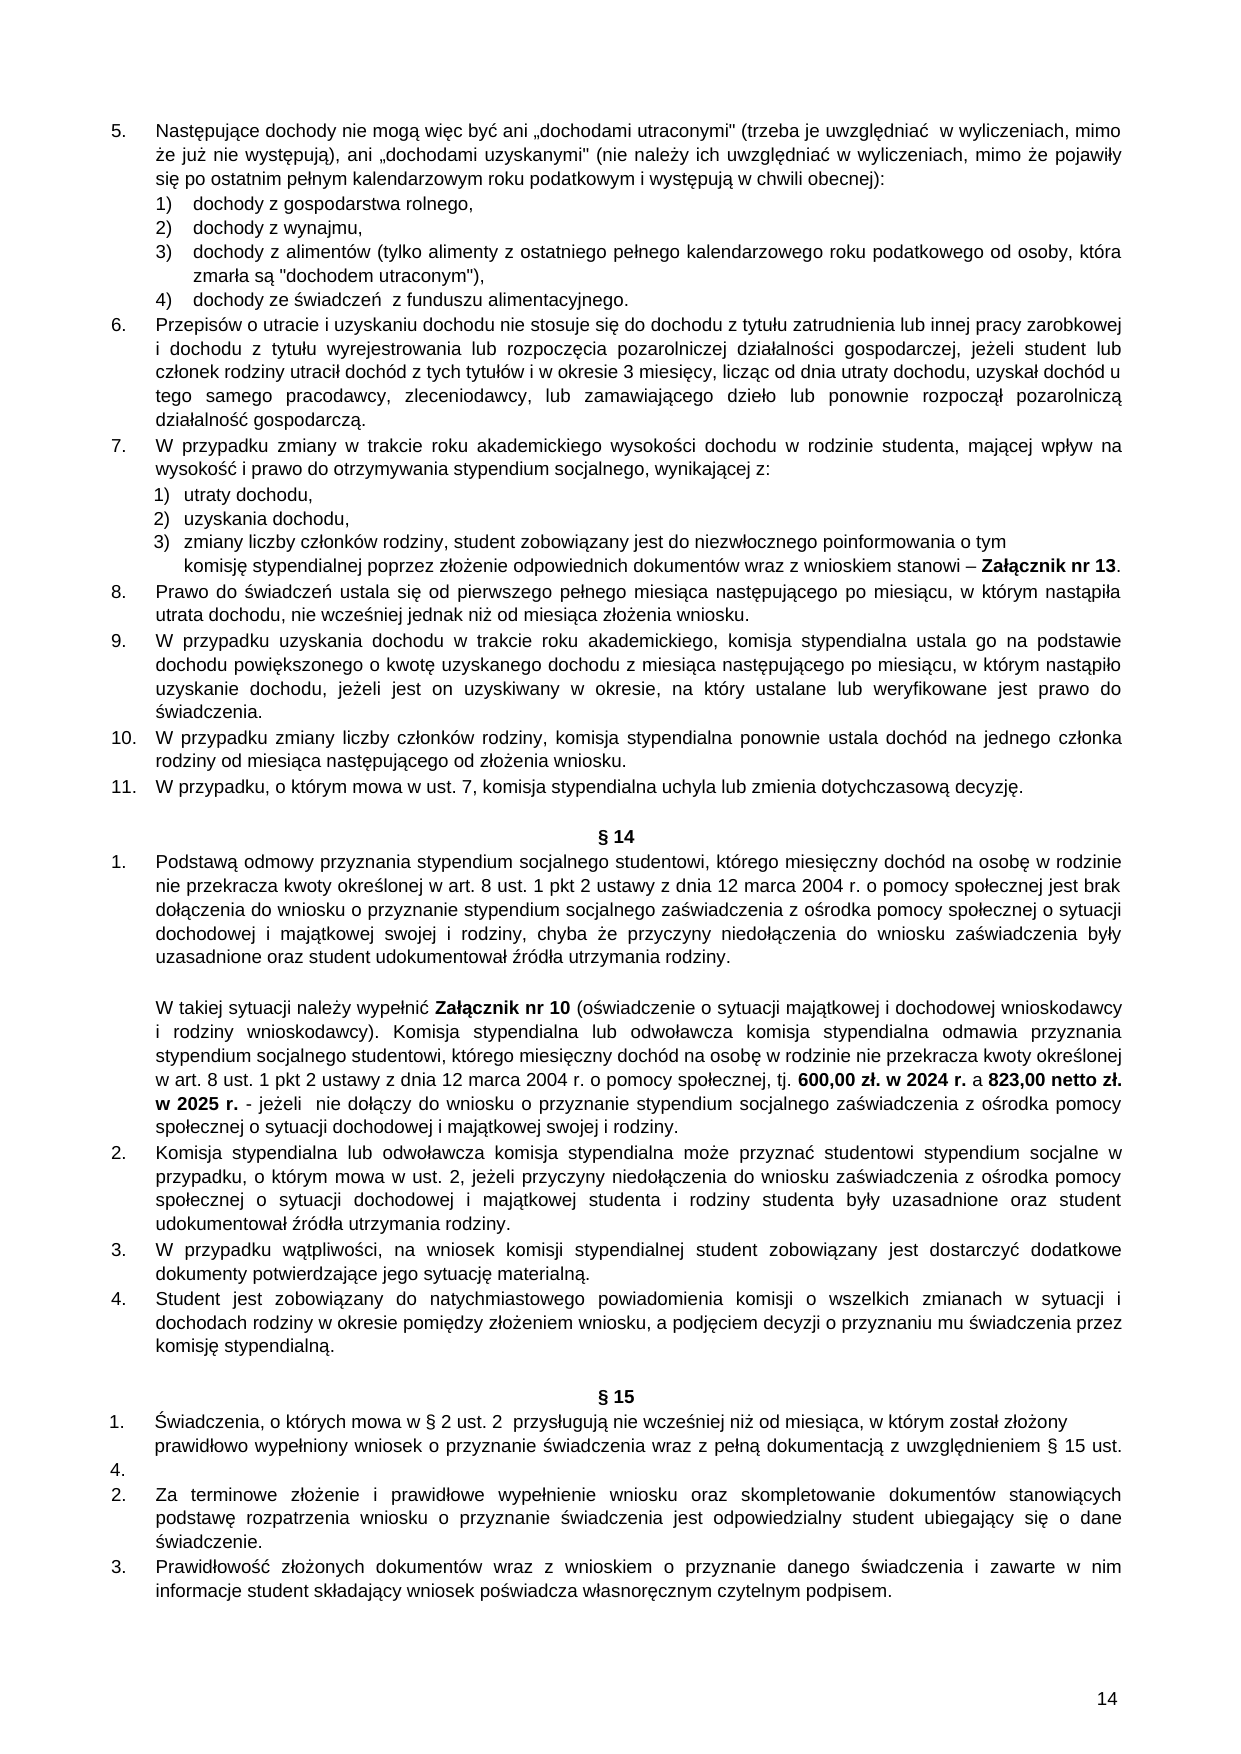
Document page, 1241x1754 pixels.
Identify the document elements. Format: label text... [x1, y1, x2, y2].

list dochody z wynajmu, [155, 217, 1122, 238]
list dochody z gospodarstwa rolnego, [155, 193, 1122, 214]
list zmiany liczby członków rodziny, student zobowiązany jest do niezwłocznego poinformowania o tym [153, 531, 1122, 553]
text § 15 [110, 1386, 1122, 1407]
list W przypadku, o którym mowa w ust. 7, komisja stypendialna uchyla lub zmienia dotychczasową decyzję. [111, 776, 1122, 797]
list utraty dochodu, [153, 483, 1122, 505]
list Następujące dochody nie mogą więc być ani „dochodami utraconymi" (trzeba je uwzględniać w wyliczeniach, mimo że już nie występują), ani „dochodami uzyskanymi" (nie należy ich uwzględniać w wyliczeniach, mimo że pojawiły się po ostatnim pełnym kalendarzowym roku podatkowym i występują w chwili obecnej): [111, 120, 1122, 189]
list dochody z alimentów (tylko alimenty z ostatniego pełnego kalendarzowego roku podatkowego od osoby, która zmarła są "dochodem utraconym"), [155, 241, 1122, 286]
list Komisja stypendialna lub odwoławcza komisja stypendialna może przyznać studentowi stypendium socjalne w przypadku, o którym mowa w ust. 2, jeżeli przyczyny niedołączenia do wniosku zaświadczenia z ośrodka pomocy społecznej o sytuacji dochodowej i majątkowej studenta i rodziny studenta były uzasadnione oraz student udokumentował źródła utrzymania rodziny. [111, 1142, 1122, 1235]
list Student jest zobowiązany do natychmiastowego powiadomienia komisji o wszelkich zmianach w sytuacji i dochodach rodziny w okresie pomiędzy złożeniem wniosku, a podjęciem decyzji o przyznaniu mu świadczenia przez komisję stypendialną. [111, 1288, 1122, 1357]
text § 14 [110, 826, 1122, 847]
list uzyskania dochodu, [153, 507, 1122, 529]
list W przypadku uzyskania dochodu w trakcie roku akademickiego, komisja stypendialna ustala go na podstawie dochodu powiększonego o kwotę uzyskanego dochodu z miesiąca następującego po miesiącu, w którym nastąpiło uzyskanie dochodu, jeżeli jest on uzyskiwany w okresie, na który ustalane lub weryfikowane jest prawo do świadczenia. [111, 629, 1122, 723]
list W przypadku wątpliwości, na wniosek komisji stypendialnej student zobowiązany jest dostarczyć dodatkowe dokumenty potwierdzające jego sytuację materialną. [111, 1238, 1122, 1284]
list dochody ze świadczeń z funduszu alimentacyjnego. [155, 288, 1122, 310]
list W przypadku zmiany w trakcie roku akademickiego wysokości dochodu w rodzinie studenta, mającej wpływ na wysokość i prawo do otrzymywania stypendium socjalnego, wynikającej z: [111, 434, 1122, 480]
list Podstawą odmowy przyznania stypendium socjalnego studentowi, którego miesięczny dochód na osobę w rodzinie nie przekracza kwoty określonej w art. 8 ust. 1 pkt 2 ustawy z dnia 12 marca 2004 r. o pomocy społecznej jest brak dołączenia do wniosku o przyznanie stypendium socjalnego zaświadczenia z ośrodka pomocy społecznej o sytuacji dochodowej i majątkowej swojej i rodziny, chyba że przyczyny niedołączenia do wniosku zaświadczenia były uzasadnione oraz student udokumentował źródła utrzymania rodziny. [111, 851, 1122, 968]
list Prawidłowość złożonych dokumentów wraz z wnioskiem o przyznanie danego świadczenia i zawarte w nim informacje student składający wniosek poświadcza własnoręcznym czytelnym podpisem. [111, 1556, 1122, 1602]
list W przypadku zmiany liczby członków rodziny, komisja stypendialna ponownie ustala dochód na jednego członka rodziny od miesiąca następującego od złożenia wniosku. [111, 726, 1122, 772]
list Za terminowe złożenie i prawidłowe wypełnienie wniosku oraz skompletowanie dokumentów stanowiących podstawę rozpatrzenia wniosku o przyznanie świadczenia jest odpowiedzialny student ubiegający się o dane świadczenie. [111, 1483, 1122, 1553]
list komisję stypendialnej poprzez złożenie odpowiednich dokumentów wraz z wnioskiem stanowi – Załącznik nr 13. [184, 555, 1122, 577]
list Świadczenia, o których mowa w § 2 ust. 2 przysługują nie wcześniej niż od miesiąca, w którym został złożony [109, 1411, 1122, 1432]
list Prawo do świadczeń ustala się od pierwszego pełnego miesiąca następującego po miesiącu, w którym nastąpiła utrata dochodu, nie wcześniej jednak niż od miesiąca złożenia wniosku. [111, 580, 1122, 626]
list prawidłowo wypełniony wniosek o przyznanie świadczenia wraz z pełną dokumentacją z uwzględnieniem § 15 ust. 4. [110, 1434, 1122, 1480]
list Przepisów o utracie i uzyskaniu dochodu nie stosuje się do dochodu z tytułu zatrudnienia lub innej pracy zarobkowej i dochodu z tytułu wyrejestrowania lub rozpoczęcia pozarolniczej działalności gospodarczej, jeżeli student lub członek rodziny utracił dochód z tych tytułów i w okresie 3 miesięcy, licząc od dnia utraty dochodu, uzyskał dochód u tego samego pracodawcy, zleceniodawcy, lub zamawiającego dzieło lub ponownie rozpoczął pozarolniczą działalność gospodarczą. [111, 314, 1122, 431]
text W takiej sytuacji należy wypełnić Załącznik nr 10 (oświadczenie o sytuacji majątkowej i dochodowej wnioskodawcy i rodziny wnioskodawcy). Komisja stypendialna lub odwoławcza komisja stypendialna odmawia przyznania stypendium socjalnego studentowi, którego miesięczny dochód na osobę w rodzinie nie przekracza kwoty określonej w art. 8 ust. 1 pkt 2 ustawy z dnia 12 marca 2004 r. o pomocy społecznej, tj. 600,00 zł. w 2024 r. a 823,00 netto zł. w 2025 r. - jeżeli nie dołączy do wniosku o przyznanie stypendium socjalnego zaświadczenia z ośrodka pomocy społecznej o sytuacji dochodowej i majątkowej swojej i rodziny. [155, 997, 1122, 1138]
